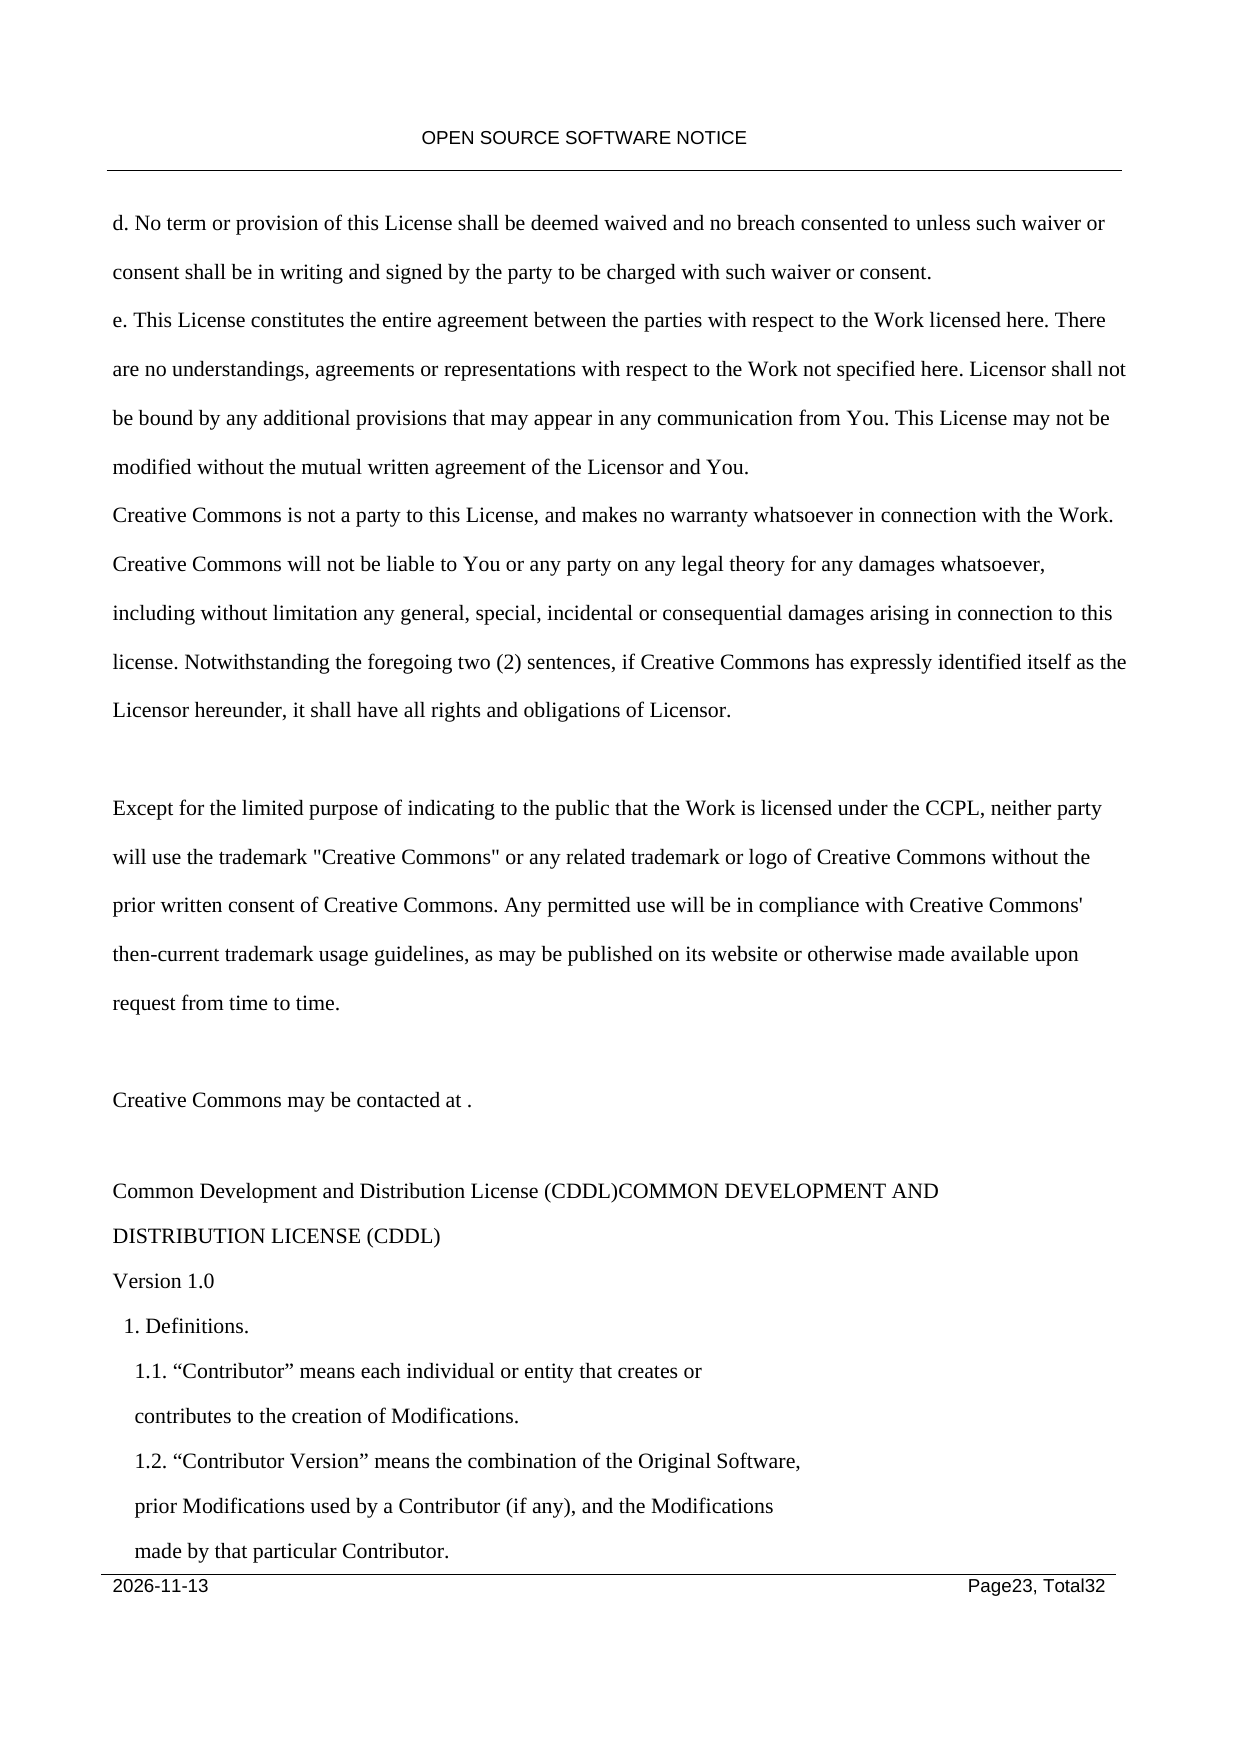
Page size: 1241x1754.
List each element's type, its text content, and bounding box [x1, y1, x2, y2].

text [112, 206, 1128, 1116]
text 1. Definitions. [112, 1309, 1128, 1342]
text Common Development and Distribution License (CDDL)COMMON DEVELOPMENT AND [112, 1174, 1128, 1207]
text DISTRIBUTION LICENSE (CDDL) [112, 1219, 1128, 1252]
text Version 1.0 [112, 1264, 1128, 1297]
text 1.1. “Contributor” means each individual or entity that creates or [112, 1354, 1128, 1387]
text 1.2. “Contributor Version” means the combination of the Original Software, [112, 1445, 1128, 1477]
text made by that particular Contributor. [112, 1535, 1128, 1567]
text contributes to the creation of Modifications. [112, 1399, 1128, 1432]
text prior Modifications used by a Contributor (if any), and the Modifications [112, 1490, 1128, 1522]
